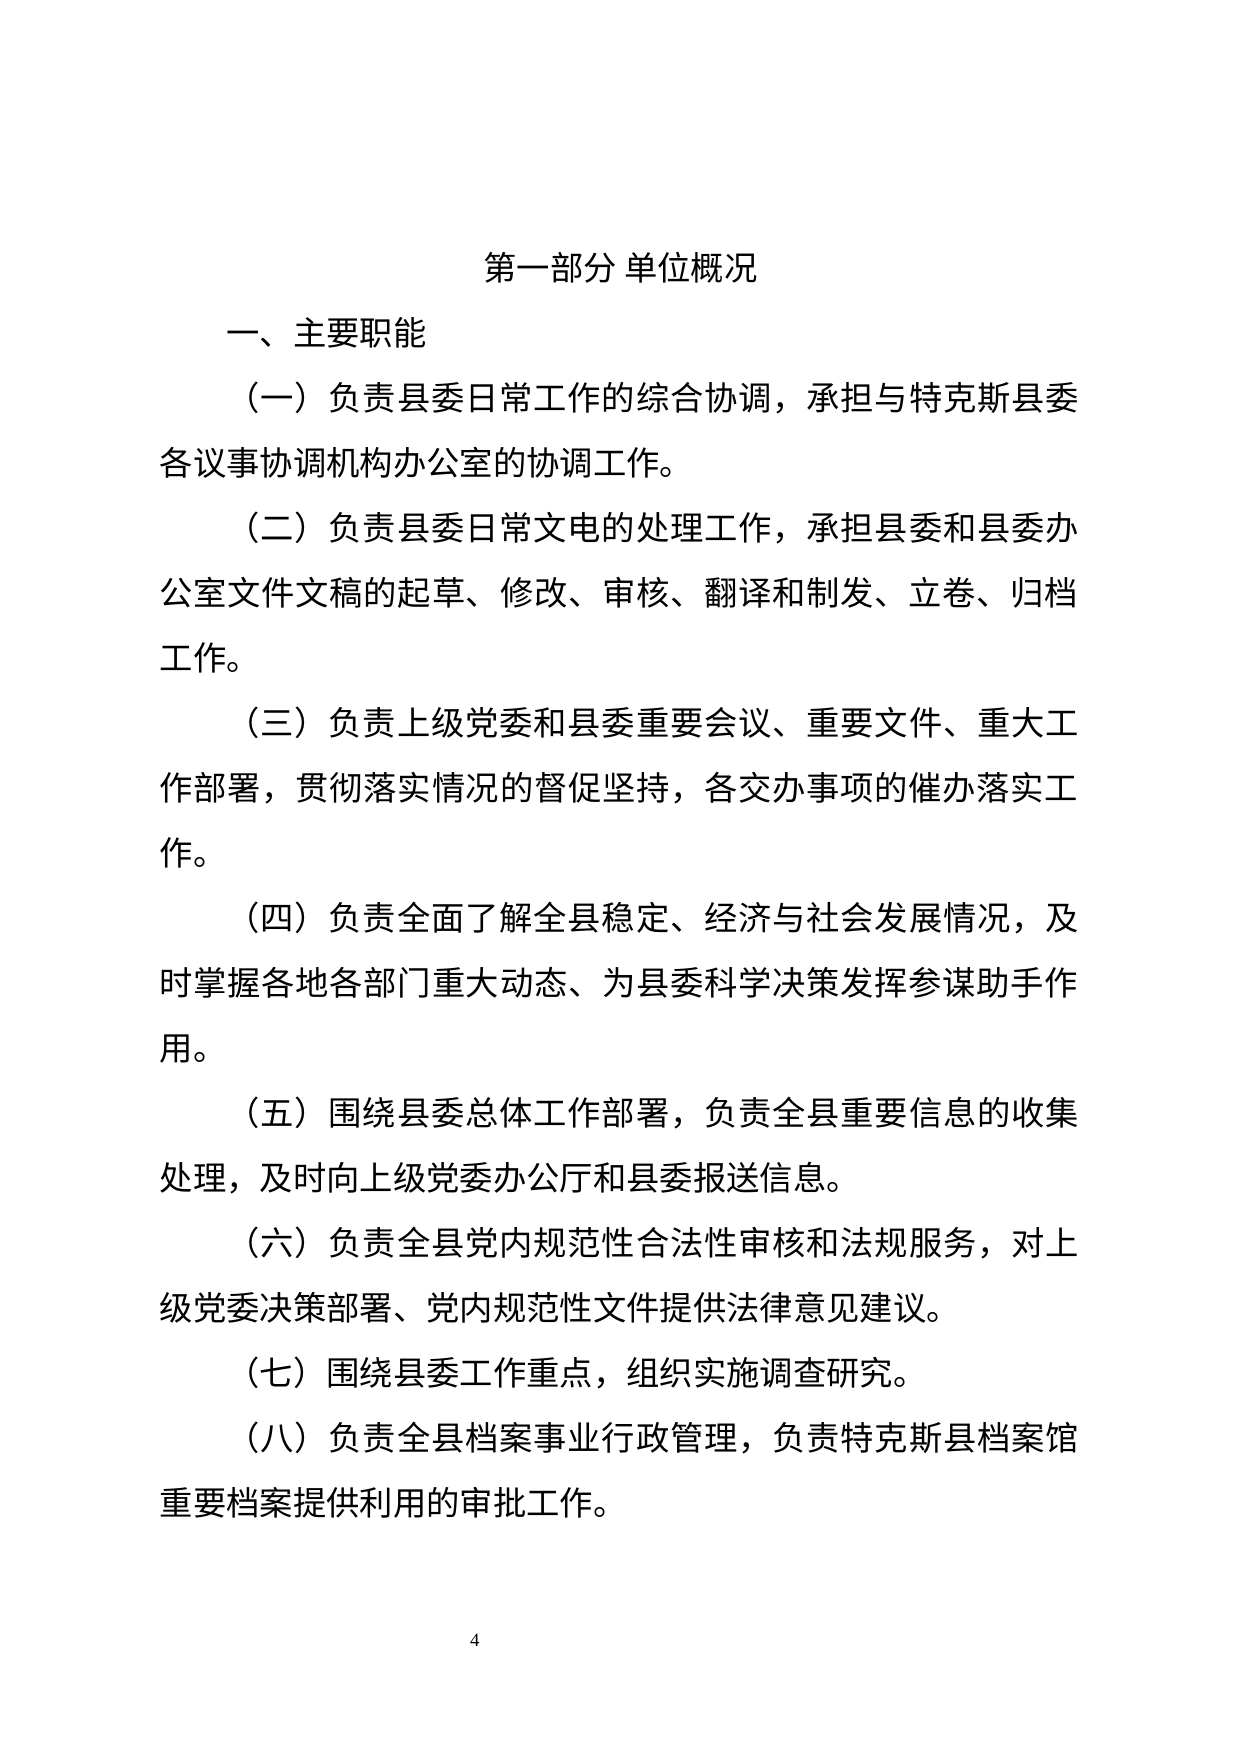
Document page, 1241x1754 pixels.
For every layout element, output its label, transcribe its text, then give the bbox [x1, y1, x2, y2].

text 一、主要职能 [159, 298, 1081, 363]
text 第一部分 单位概况 [159, 233, 1081, 298]
text （六）负责全县党内规范性合法性审核和法规服务，对上级党委决策部署、党内规范性文件提供法律意见建议。 [159, 1208, 1081, 1338]
text （四）负责全面了解全县稳定、经济与社会发展情况，及时掌握各地各部门重大动态、为县委科学决策发挥参谋助手作用。 [159, 883, 1081, 1078]
text （一）负责县委日常工作的综合协调，承担与特克斯县委各议事协调机构办公室的协调工作。 [159, 363, 1081, 493]
text （二）负责县委日常文电的处理工作，承担县委和县委办公室文件文稿的起草、修改、审核、翻译和制发、立卷、归档工作。 [159, 493, 1081, 688]
text （三）负责上级党委和县委重要会议、重要文件、重大工作部署，贯彻落实情况的督促坚持，各交办事项的催办落实工作。 [159, 688, 1081, 883]
text （七）围绕县委工作重点，组织实施调查研究。 [159, 1338, 1081, 1403]
text （八）负责全县档案事业行政管理，负责特克斯县档案馆重要档案提供利用的审批工作。 [159, 1403, 1081, 1533]
text （五）围绕县委总体工作部署，负责全县重要信息的收集处理，及时向上级党委办公厅和县委报送信息。 [159, 1078, 1081, 1208]
